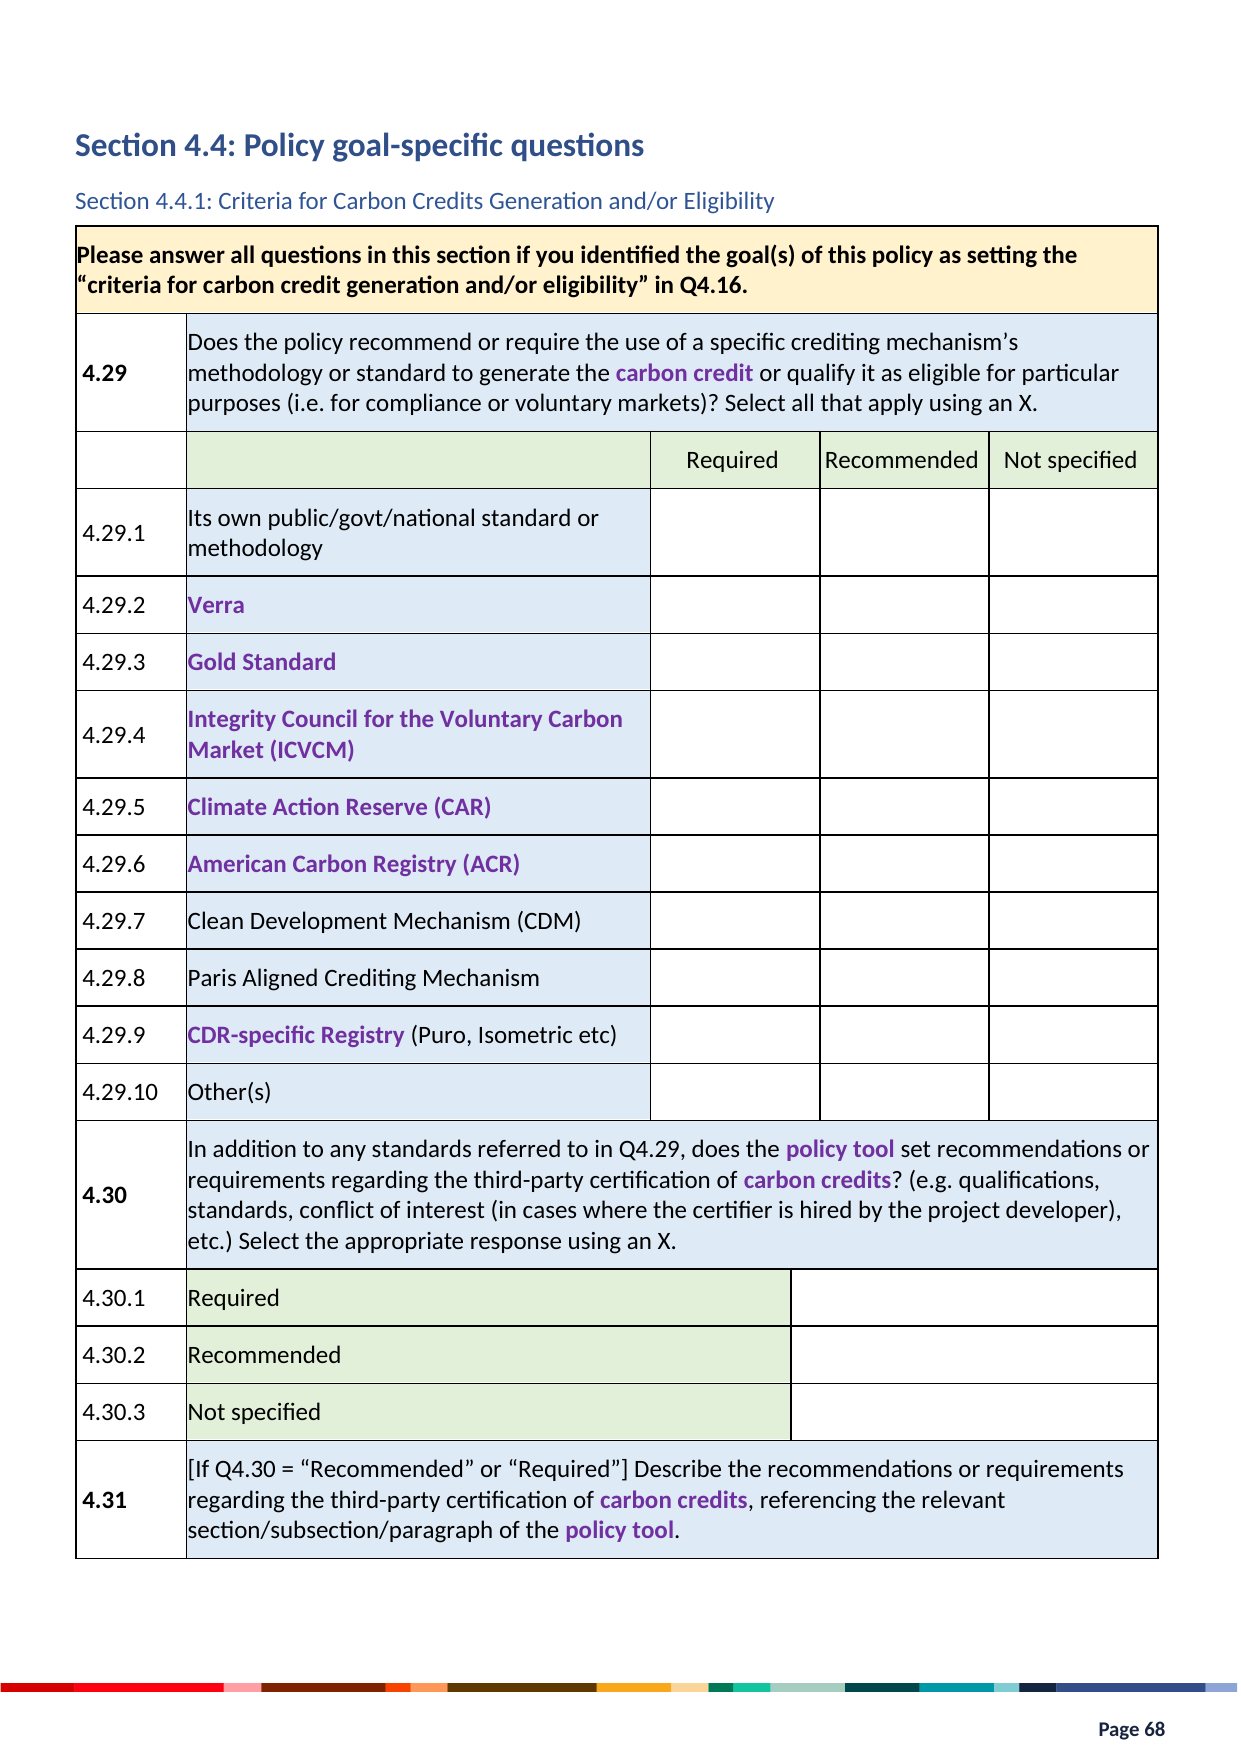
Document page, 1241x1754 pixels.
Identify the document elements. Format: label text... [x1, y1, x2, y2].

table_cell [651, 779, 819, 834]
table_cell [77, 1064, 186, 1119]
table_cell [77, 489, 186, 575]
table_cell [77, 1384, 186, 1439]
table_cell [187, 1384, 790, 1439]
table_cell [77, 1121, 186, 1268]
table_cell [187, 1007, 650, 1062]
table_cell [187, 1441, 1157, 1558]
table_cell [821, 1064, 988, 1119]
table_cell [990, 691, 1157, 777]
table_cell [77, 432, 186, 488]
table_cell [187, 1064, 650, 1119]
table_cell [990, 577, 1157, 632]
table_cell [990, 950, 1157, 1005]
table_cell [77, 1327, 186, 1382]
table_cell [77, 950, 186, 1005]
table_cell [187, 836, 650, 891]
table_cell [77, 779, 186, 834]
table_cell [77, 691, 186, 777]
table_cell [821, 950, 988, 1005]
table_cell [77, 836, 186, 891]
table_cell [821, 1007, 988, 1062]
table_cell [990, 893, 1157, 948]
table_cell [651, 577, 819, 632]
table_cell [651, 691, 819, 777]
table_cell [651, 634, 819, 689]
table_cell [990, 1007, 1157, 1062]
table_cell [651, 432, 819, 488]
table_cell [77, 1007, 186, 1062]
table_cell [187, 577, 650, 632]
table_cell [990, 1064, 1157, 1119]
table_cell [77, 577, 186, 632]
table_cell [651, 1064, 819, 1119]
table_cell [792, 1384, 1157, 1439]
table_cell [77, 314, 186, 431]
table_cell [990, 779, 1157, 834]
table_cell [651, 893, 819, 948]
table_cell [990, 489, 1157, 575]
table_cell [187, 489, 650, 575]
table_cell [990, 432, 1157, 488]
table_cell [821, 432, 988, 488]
subtitle Section 4.4.1: Criteria for Carbon Credits Generation and/or Eligibility [75, 181, 1165, 217]
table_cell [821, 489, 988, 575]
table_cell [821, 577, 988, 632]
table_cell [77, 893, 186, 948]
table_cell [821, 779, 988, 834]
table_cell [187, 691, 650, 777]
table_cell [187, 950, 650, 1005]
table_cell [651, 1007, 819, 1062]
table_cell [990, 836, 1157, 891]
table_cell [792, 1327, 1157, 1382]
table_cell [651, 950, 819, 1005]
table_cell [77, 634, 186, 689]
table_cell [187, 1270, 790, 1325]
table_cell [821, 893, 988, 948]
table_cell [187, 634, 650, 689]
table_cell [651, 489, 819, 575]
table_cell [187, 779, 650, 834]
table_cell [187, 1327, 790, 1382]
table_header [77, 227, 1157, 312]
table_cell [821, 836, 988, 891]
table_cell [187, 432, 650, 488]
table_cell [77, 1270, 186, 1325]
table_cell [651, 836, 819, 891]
picture [0, 1683, 1236, 1692]
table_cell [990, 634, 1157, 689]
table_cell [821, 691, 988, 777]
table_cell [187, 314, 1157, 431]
subtitle Section 4.4: Policy goal-specific questions [75, 123, 1165, 164]
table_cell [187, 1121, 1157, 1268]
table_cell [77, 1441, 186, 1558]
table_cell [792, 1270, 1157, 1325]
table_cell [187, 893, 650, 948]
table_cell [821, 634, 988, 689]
